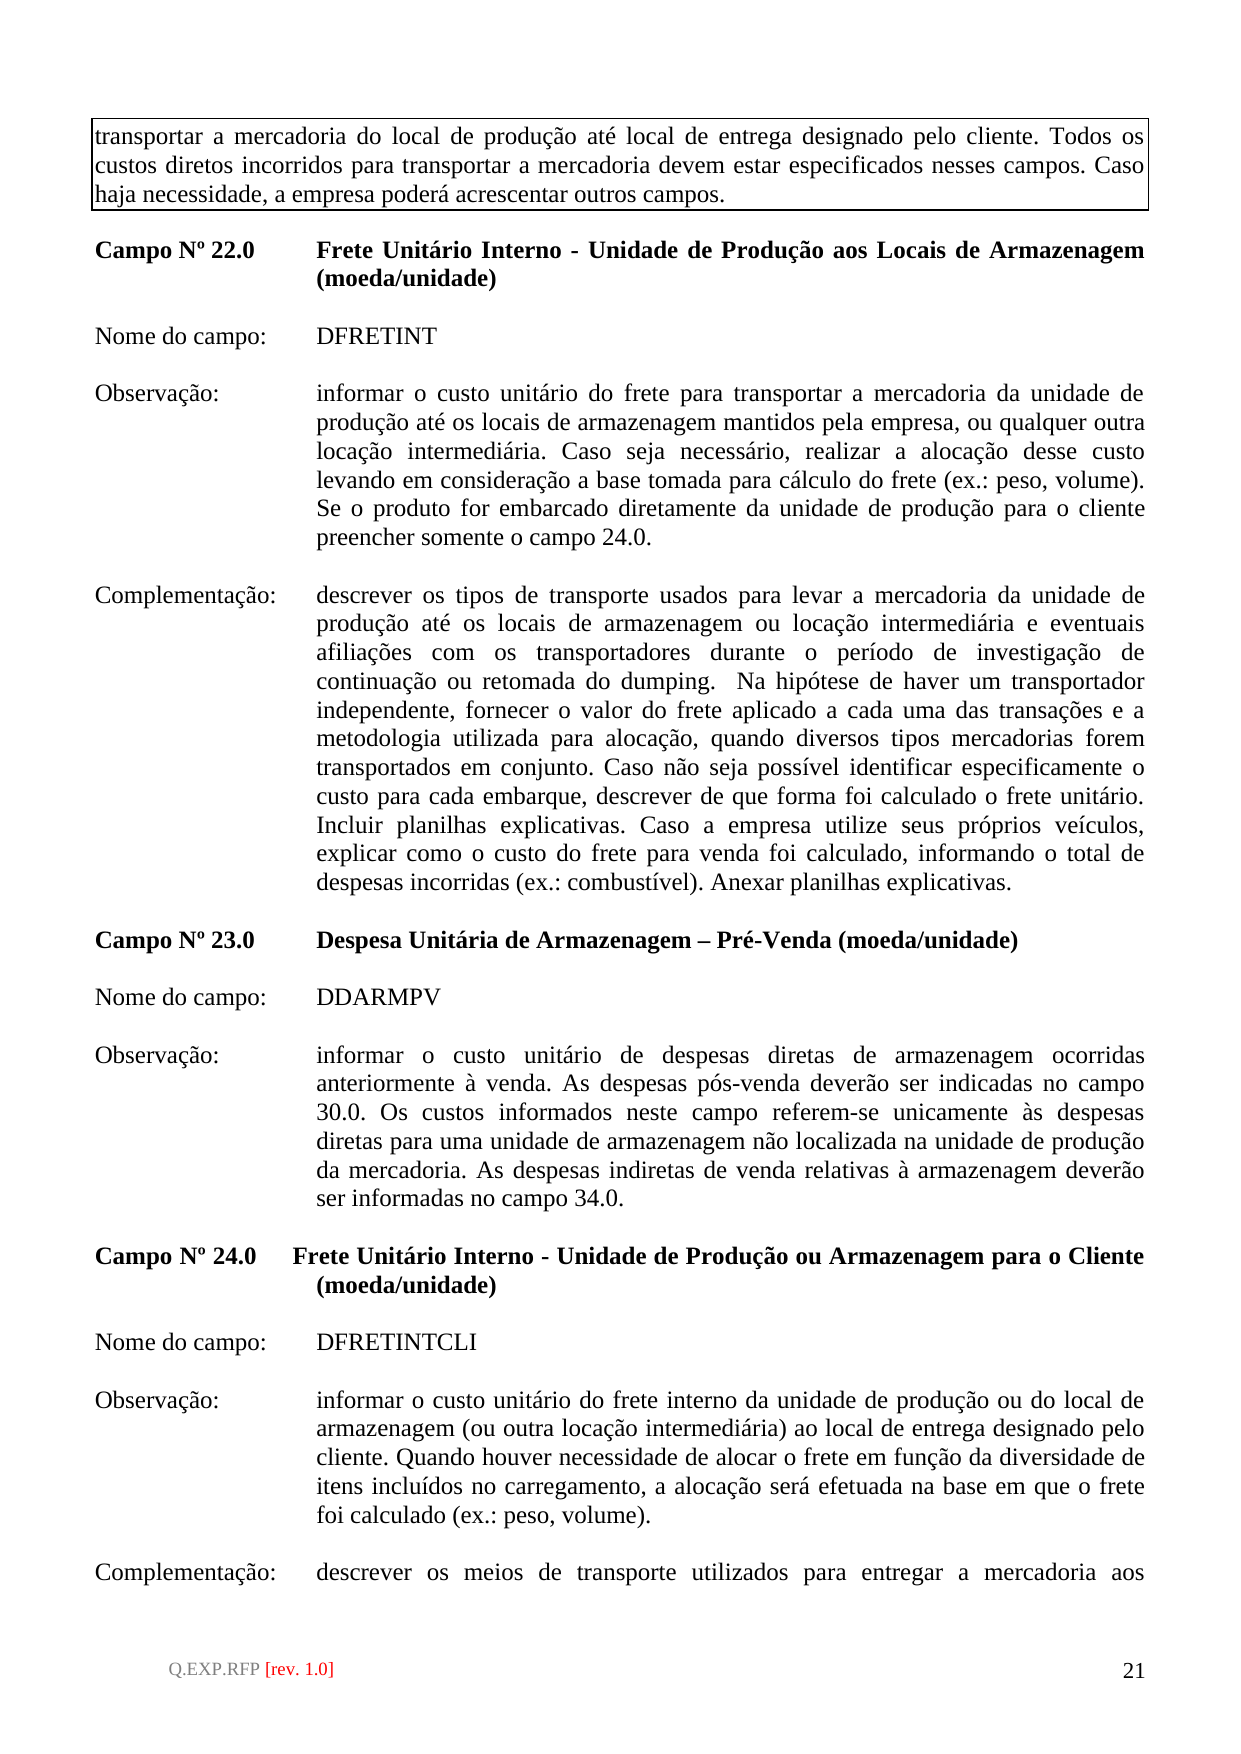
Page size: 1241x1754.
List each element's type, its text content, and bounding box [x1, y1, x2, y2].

text Nome do campo: DDARMPV [94, 982, 1146, 1011]
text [94, 1557, 1146, 1586]
text Campo Nº 23.0 Despesa Unitária de Armazenagem – Pré-Venda (moeda/unidade) [94, 925, 1146, 953]
text Campo Nº 24.0 Frete Unitário Interno - Unidade de Produção ou Armazenagem para o Cliente (moeda/unidade) [94, 1241, 1146, 1298]
text Nome do campo: DFRETINTCLI [94, 1327, 1146, 1356]
text Observação: informar o custo unitário de despesas diretas de armazenagem ocorridas anteriormente à venda. As despesas pós-venda deverão ser indicadas no campo 30.0. Os custos informados neste campo referem-se unicamente às despesas diretas para uma unidade de armazenagem não localizada na unidade de produção da mercadoria. As despesas indiretas de venda relativas à armazenagem deverão ser informadas no campo 34.0. [94, 1040, 1146, 1212]
text Complementação: descrever os tipos de transporte usados para levar a mercadoria da unidade de produção até os locais de armazenagem ou locação intermediária e eventuais afiliações com os transportadores durante o período de investigação de continuação ou retomada do dumping. Na hipótese de haver um transportador independente, fornecer o valor do frete aplicado a cada uma das transações e a metodologia utilizada para alocação, quando diversos tipos mercadorias forem transportados em conjunto. Caso não seja possível identificar especificamente o custo para cada embarque, descrever de que forma foi calculado o frete unitário. Incluir planilhas explicativas. Caso a empresa utilize seus próprios veículos, explicar como o custo do frete para venda foi calculado, informando o total de despesas incorridas (ex.: combustível). Anexar planilhas explicativas. [94, 580, 1146, 896]
text Observação: informar o custo unitário do frete para transportar a mercadoria da unidade de produção até os locais de armazenagem mantidos pela empresa, ou qualquer outra locação intermediária. Caso seja necessário, realizar a alocação desse custo levando em consideração a base tomada para cálculo do frete (ex.: peso, volume). Se o produto for embarcado diretamente da unidade de produção para o cliente preencher somente o campo 24.0. [94, 378, 1146, 551]
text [93, 119, 1148, 209]
text Nome do campo: DFRETINT [94, 321, 1146, 350]
text Observação: informar o custo unitário do frete interno da unidade de produção ou do local de armazenagem (ou outra locação intermediária) ao local de entrega designado pelo cliente. Quando houver necessidade de alocar o frete em função da diversidade de itens incluídos no carregamento, a alocação será efetuada na base em que o frete foi calculado (ex.: peso, volume). [94, 1385, 1146, 1528]
text Campo Nº 22.0 Frete Unitário Interno - Unidade de Produção aos Locais de Armazenagem (moeda/unidade) [94, 235, 1146, 292]
